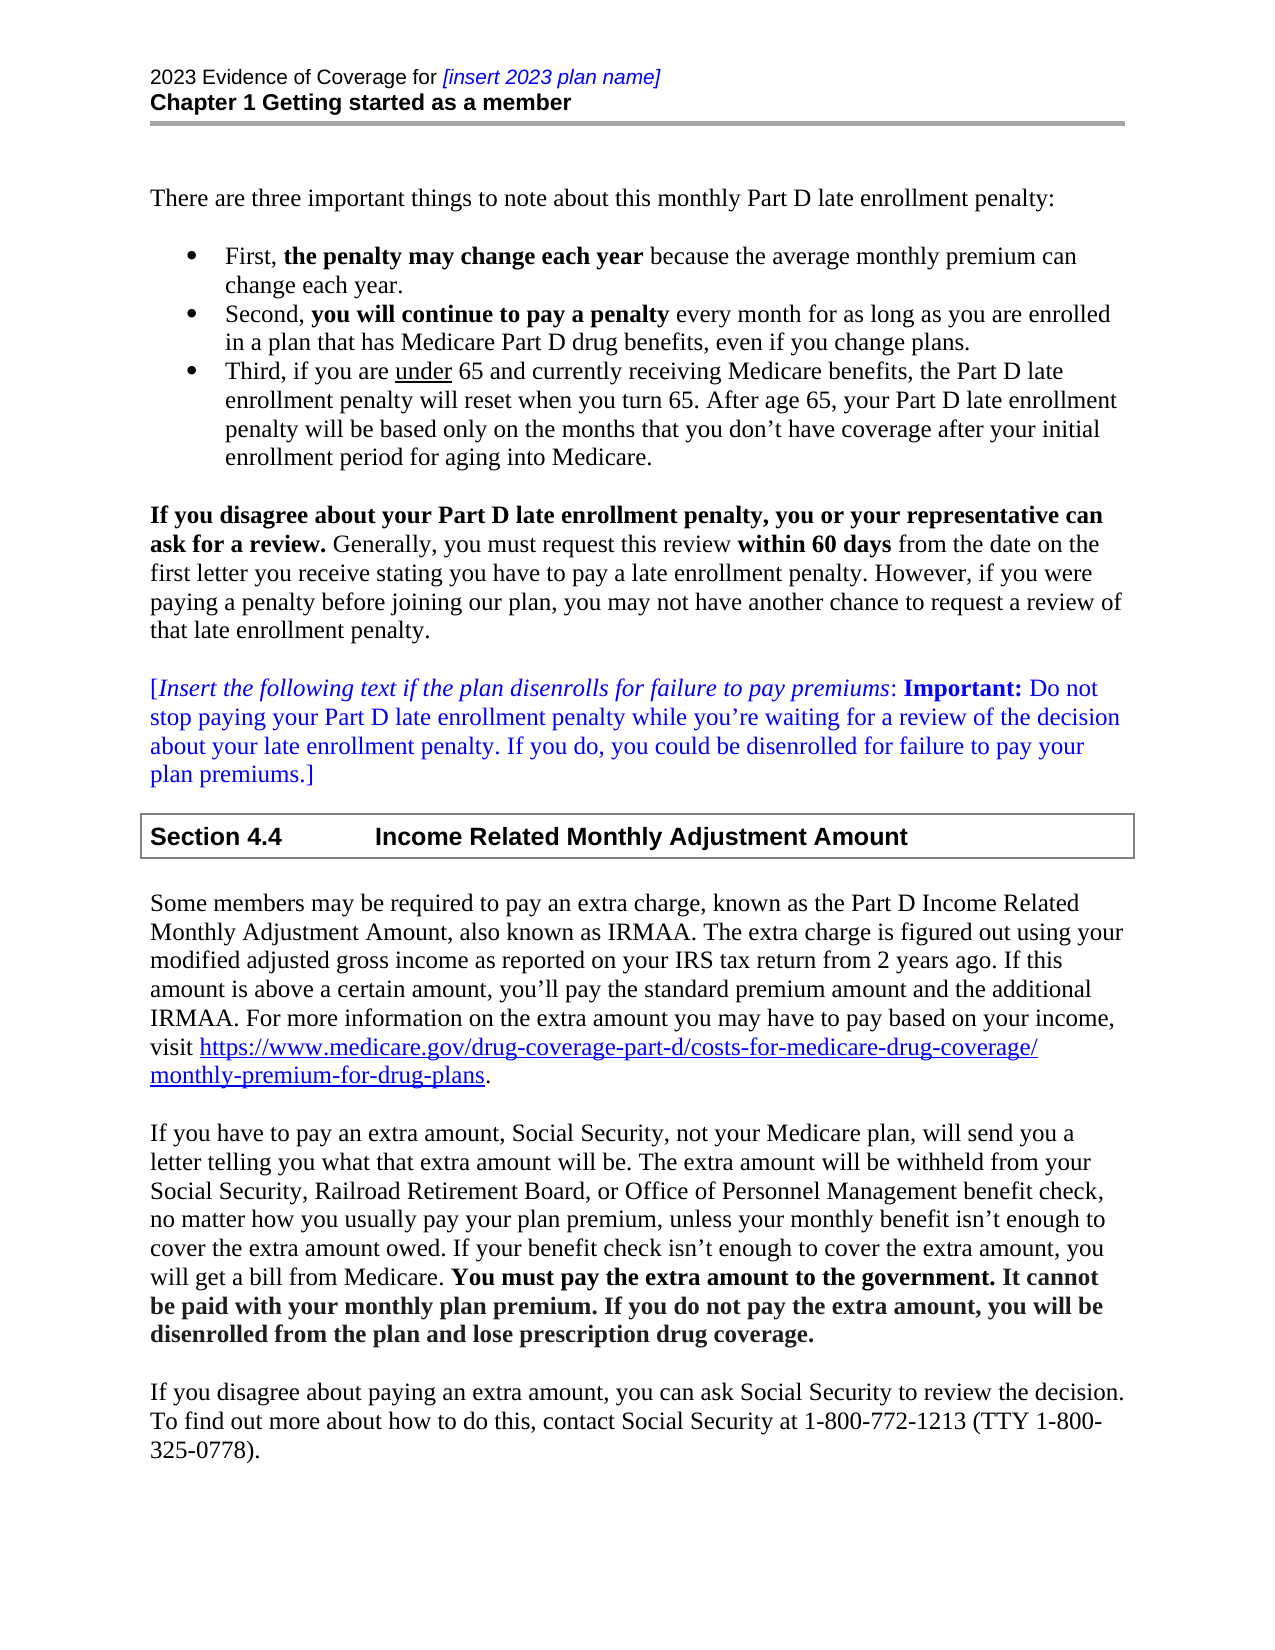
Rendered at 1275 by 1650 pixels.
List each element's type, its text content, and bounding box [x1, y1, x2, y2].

text Some members may be required to pay an extra charge, known as the Part D Income Related Monthly Adjustment Amount, also known as IRMAA. The extra charge is figured out using your modified adjusted gross income as reported on your IRS tax return from 2 years ago. If this amount is above a certain amount, you’ll pay the standard premium amount and the additional IRMAA. For more information on the extra amount you may have to pay based on your income, visit https://www.medicare.gov/drug-coverage-part-d/costs-for-medicare-drug-coverage/monthly-premium-for-drug-plans. [150, 888, 1125, 1089]
list Third, if you are under 65 and currently receiving Medicare benefits, the Part D late enrollment penalty will reset when you turn 65. After age 65, your Part D late enrollment penalty will be based only on the months that you don’t have coverage after your initial enrollment period for aging into Medicare. [187, 356, 1125, 471]
text There are three important things to note about this monthly Part D late enrollment penalty: [150, 183, 1125, 212]
subtitle Section 4.4 Income Related Monthly Adjustment Amount [142, 815, 1133, 857]
text If you have to pay an extra amount, Social Security, not your Medicare plan, will send you a letter telling you what that extra amount will be. The extra amount will be withheld from your Social Security, Railroad Retirement Board, or Office of Personnel Management benefit check, no matter how you usually pay your plan premium, unless your monthly benefit isn’t enough to cover the extra amount owed. If your benefit check isn’t enough to cover the extra amount, you will get a bill from Medicare. You must pay the extra amount to the government. It cannot be paid with your monthly plan premium. If you do not pay the extra amount, you will be disenrolled from the plan and lose prescription drug coverage. [150, 1118, 1125, 1348]
text [Insert the following text if the plan disenrolls for failure to pay premiums: Important: Do not stop paying your Part D late enrollment penalty while you’re waiting for a review of the decision about your late enrollment penalty. If you do, you could be disenrolled for failure to pay your plan premiums.] [150, 673, 1125, 788]
list Second, you will continue to pay a penalty every month for as long as you are enrolled in a plan that has Medicare Part D drug benefits, even if you change plans. [187, 299, 1125, 356]
text If you disagree about your Part D late enrollment penalty, you or your representative can ask for a review. Generally, you must request this review within 60 days from the date on the first letter you receive stating you have to pay a late enrollment penalty. However, if you were paying a penalty before joining our plan, you may not have another chance to request a review of that late enrollment penalty. [150, 500, 1125, 644]
list First, the penalty may change each year because the average monthly premium can change each year. [187, 241, 1125, 299]
text If you disagree about paying an extra amount, you can ask Social Security to review the decision. To find out more about how to do this, contact Social Security at 1-800-772-1213 (TTY 1-800-325-0778). [150, 1377, 1125, 1464]
